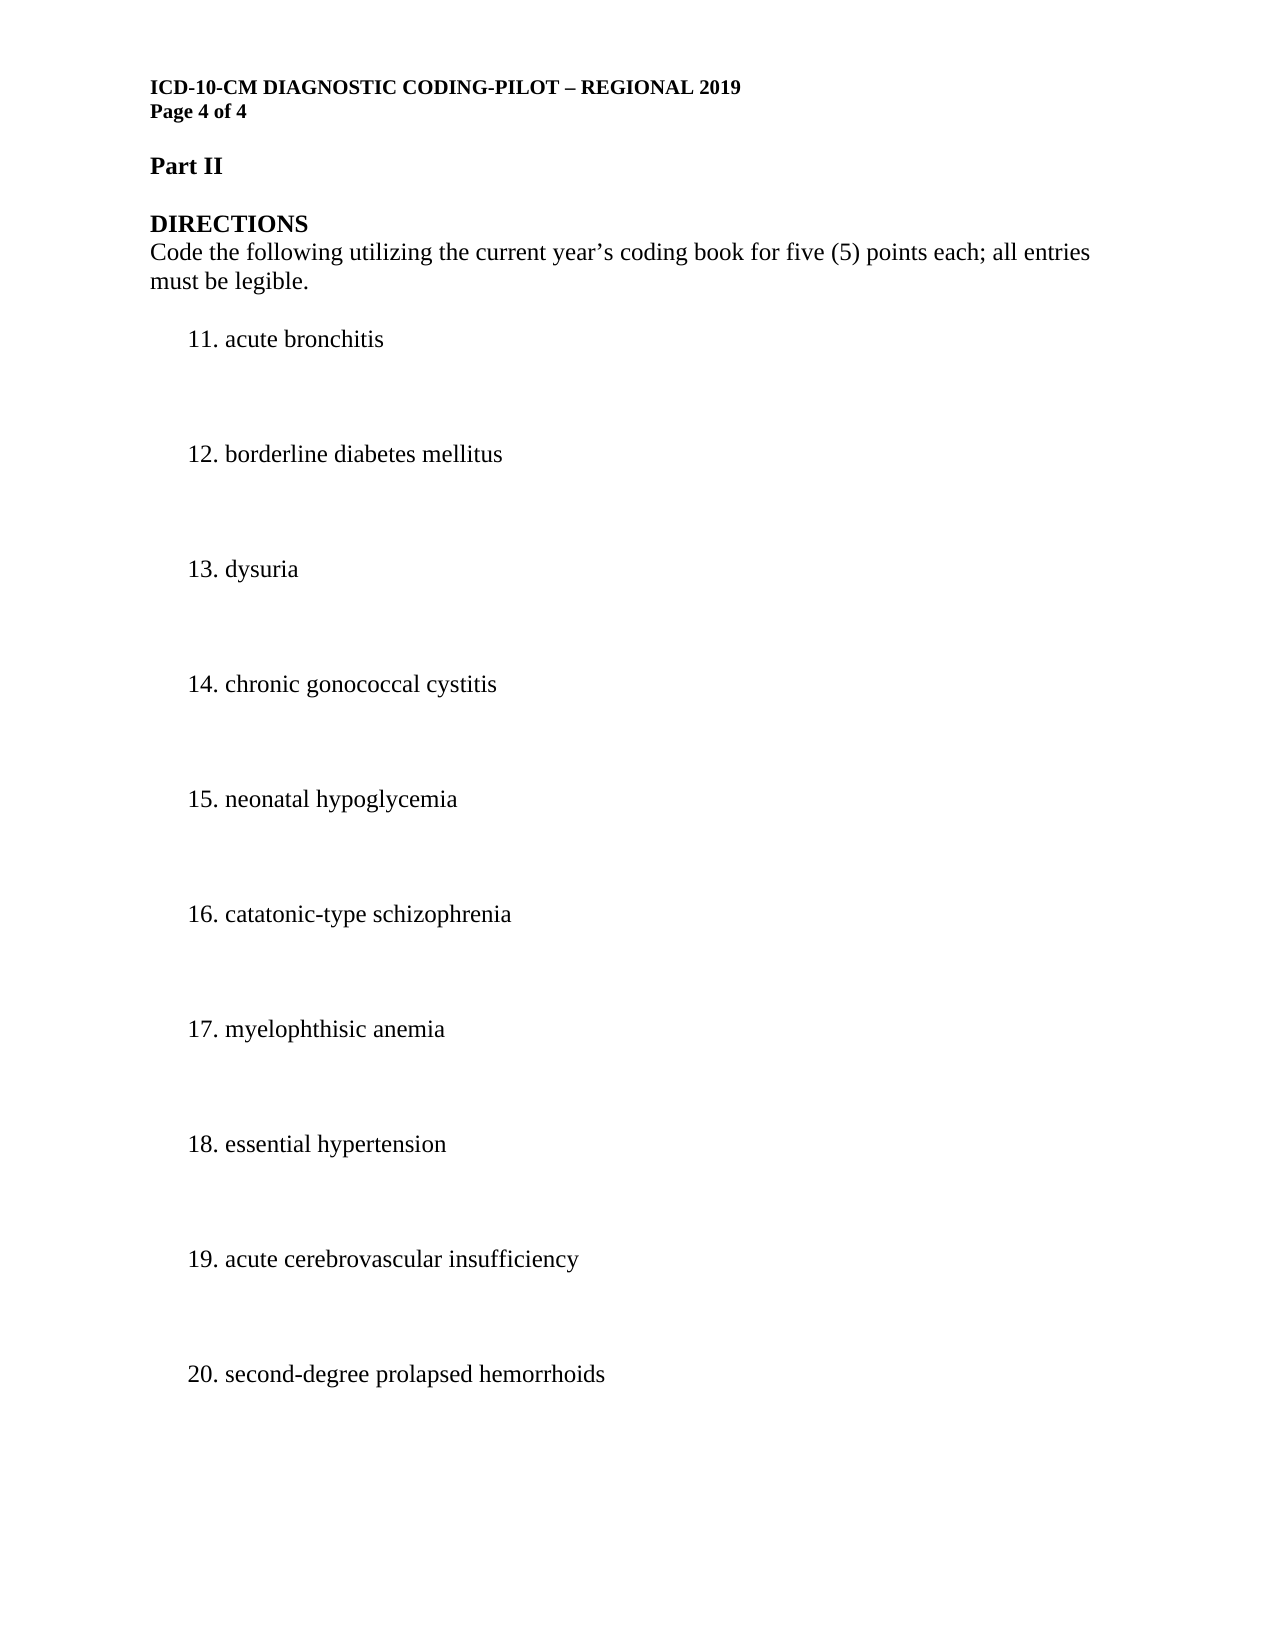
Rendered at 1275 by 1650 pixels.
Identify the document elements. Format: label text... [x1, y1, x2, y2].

list myelophthisic anemia [187, 1014, 1125, 1042]
list essential hypertension [187, 1129, 1125, 1157]
text Part II [150, 151, 1125, 180]
list second-degree prolapsed hemorrhoids [187, 1359, 1125, 1387]
list neonatal hypoglycemia [187, 784, 1125, 812]
list catatonic-type schizophrenia [187, 899, 1125, 927]
list acute bronchitis [187, 324, 1125, 352]
list chronic gonococcal cystitis [187, 669, 1125, 697]
list dysuria [187, 554, 1125, 582]
list acute cerebrovascular insufficiency [187, 1244, 1125, 1272]
text DIRECTIONS Code the following utilizing the current year’s coding book for five (5) points each; all entries must be legible. [150, 209, 1125, 295]
list borderline diabetes mellitus [187, 439, 1125, 467]
